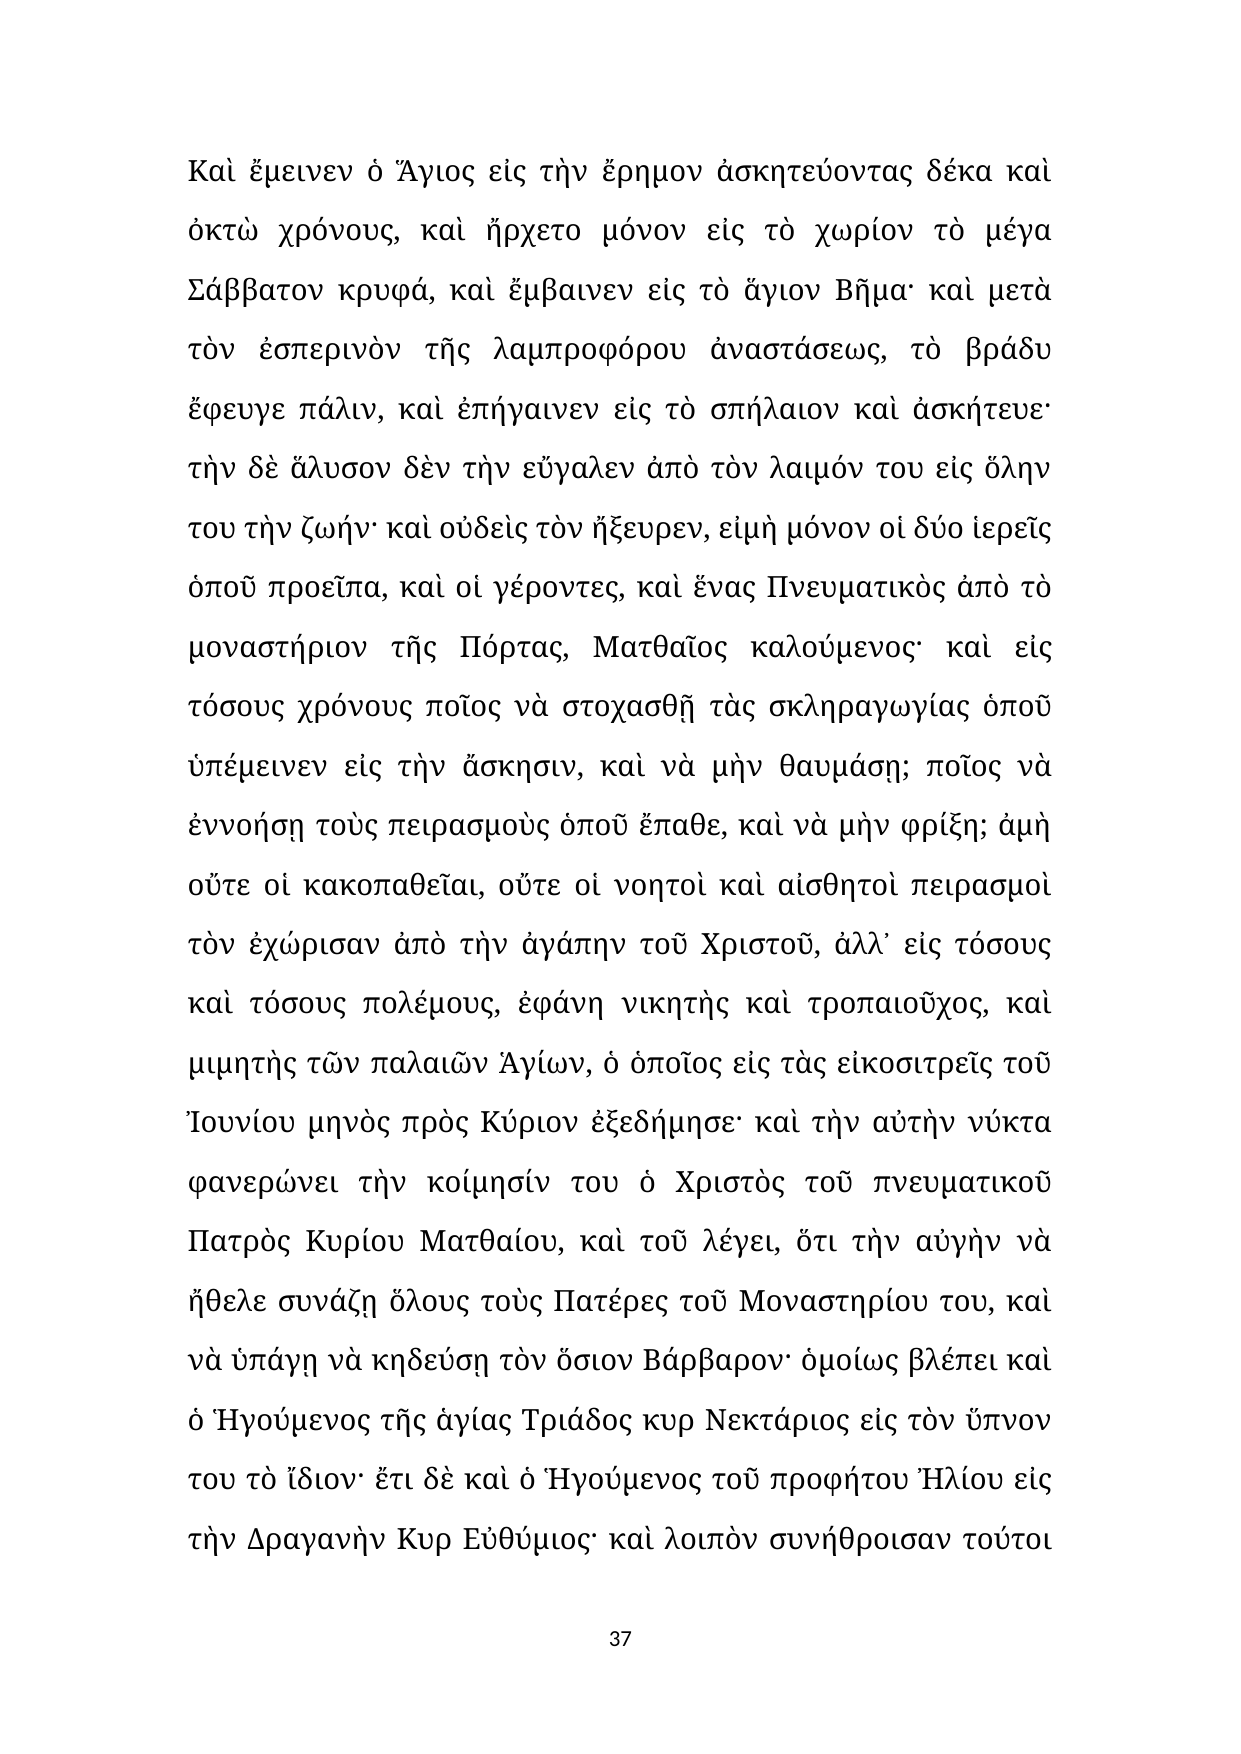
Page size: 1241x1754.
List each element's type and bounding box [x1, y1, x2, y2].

text [187, 150, 1053, 1558]
